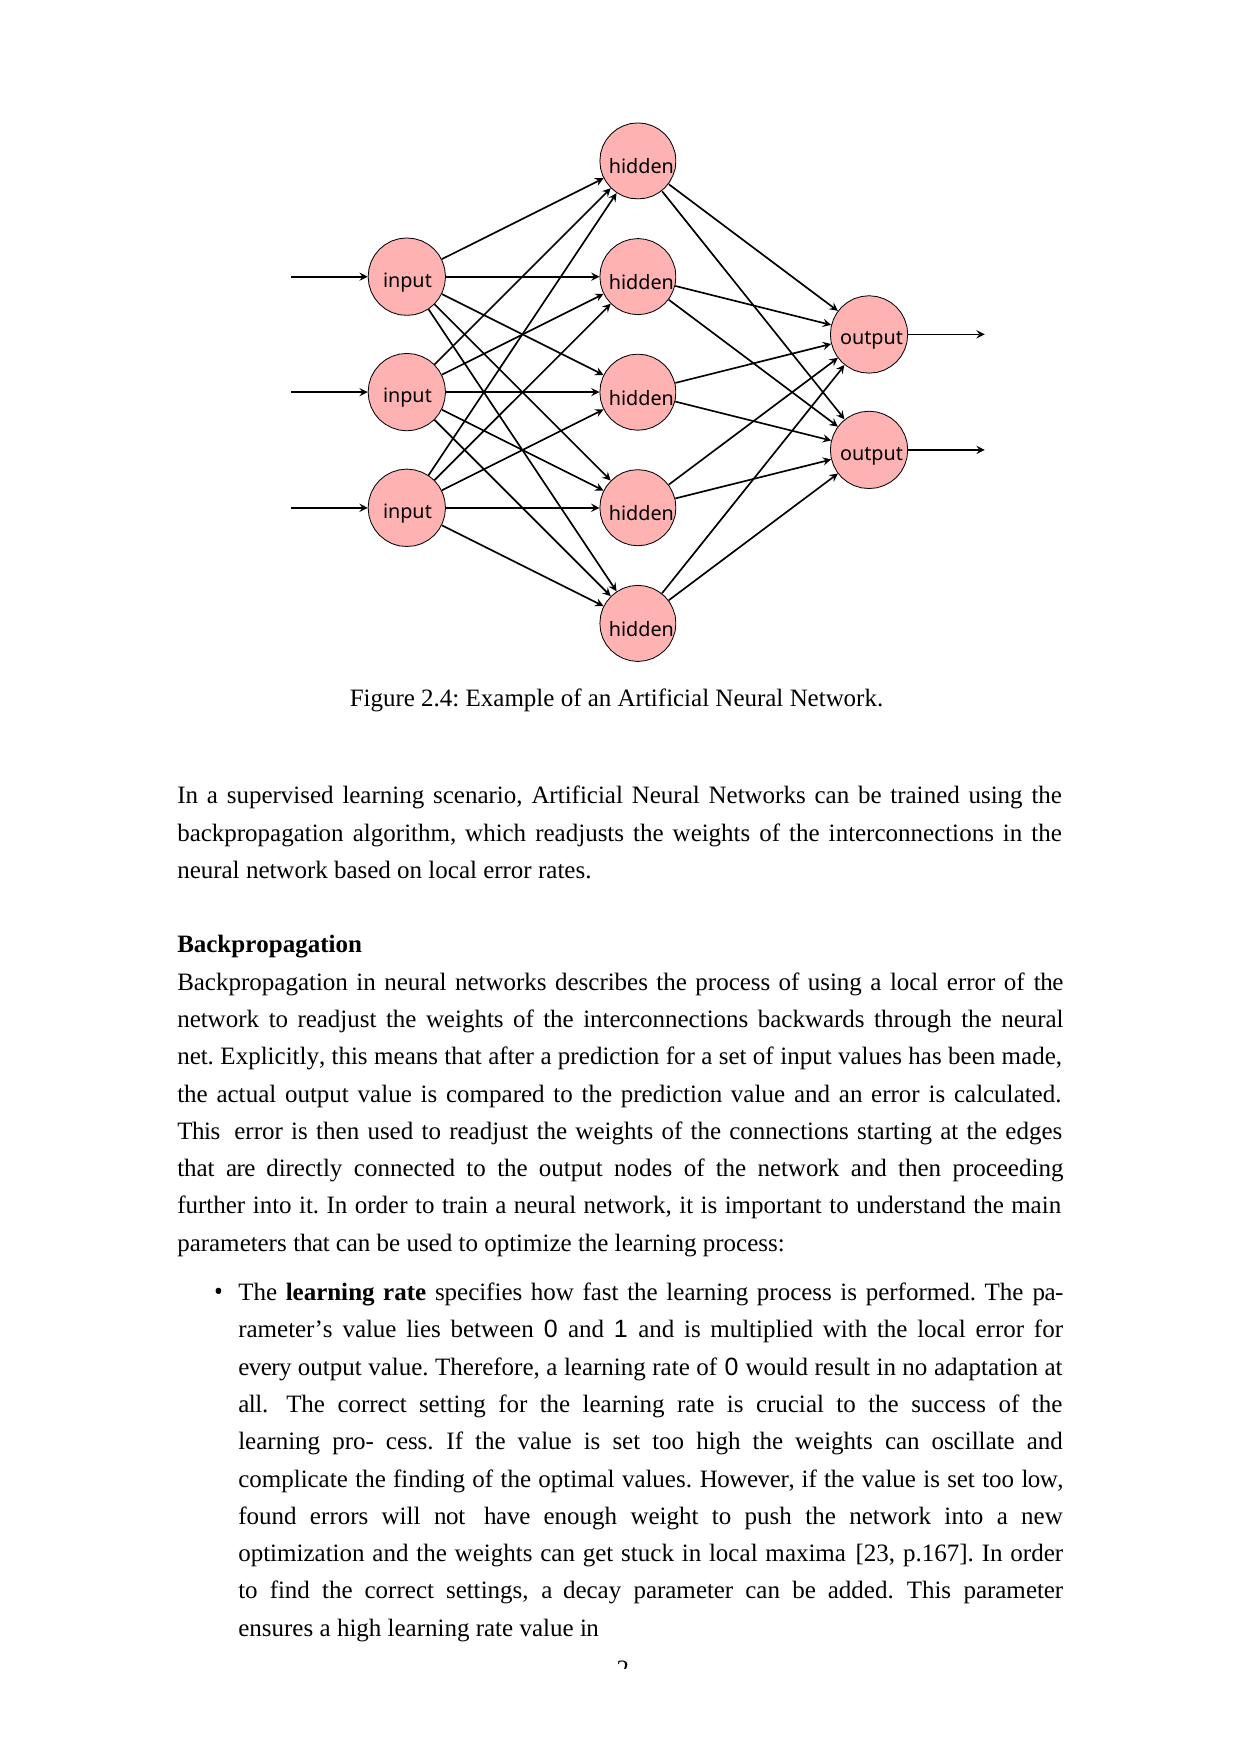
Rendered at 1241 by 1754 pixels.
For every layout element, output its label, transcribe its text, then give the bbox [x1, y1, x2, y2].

text In a supervised learning scenario, Artificial Neural Networks can be trained using the backpropagation algorithm, which readjusts the weights of the interconnections in the neural network based on local error rates. [177, 780, 1063, 884]
text Figure 2.4: Example of an Artificial Neural Network. [52, 683, 1181, 712]
list The learning rate specifies how fast the learning process is performed. The pa- rameter’s value lies between 0 and 1 and is multiplied with the local error for every output value. Therefore, a learning rate of 0 would result in no adaptation at all. The correct setting for the learning rate is crucial to the success of the learning pro- cess. If the value is set too high the weights can oscillate and complicate the finding of the optimal values. However, if the value is set too low, found errors will not have enough weight to push the network into a new optimization and the weights can get stuck in local maxima [23, p.167]. In order to find the correct settings, a decay parameter can be added. This parameter ensures a high learning rate value in [213, 1271, 1063, 1644]
text Backpropagation in neural networks describes the process of using a local error of the network to readjust the weights of the interconnections backwards through the neural net. Explicitly, this means that after a prediction for a set of input values has been made, the actual output value is compared to the prediction value and an error is calculated. This error is then used to readjust the weights of the connections starting at the edges that are directly connected to the output nodes of the network and then proceeding further into it. In order to train a neural network, it is important to understand the main parameters that can be used to optimize the learning process: [177, 967, 1063, 1257]
subtitle Backpropagation [177, 929, 1240, 958]
